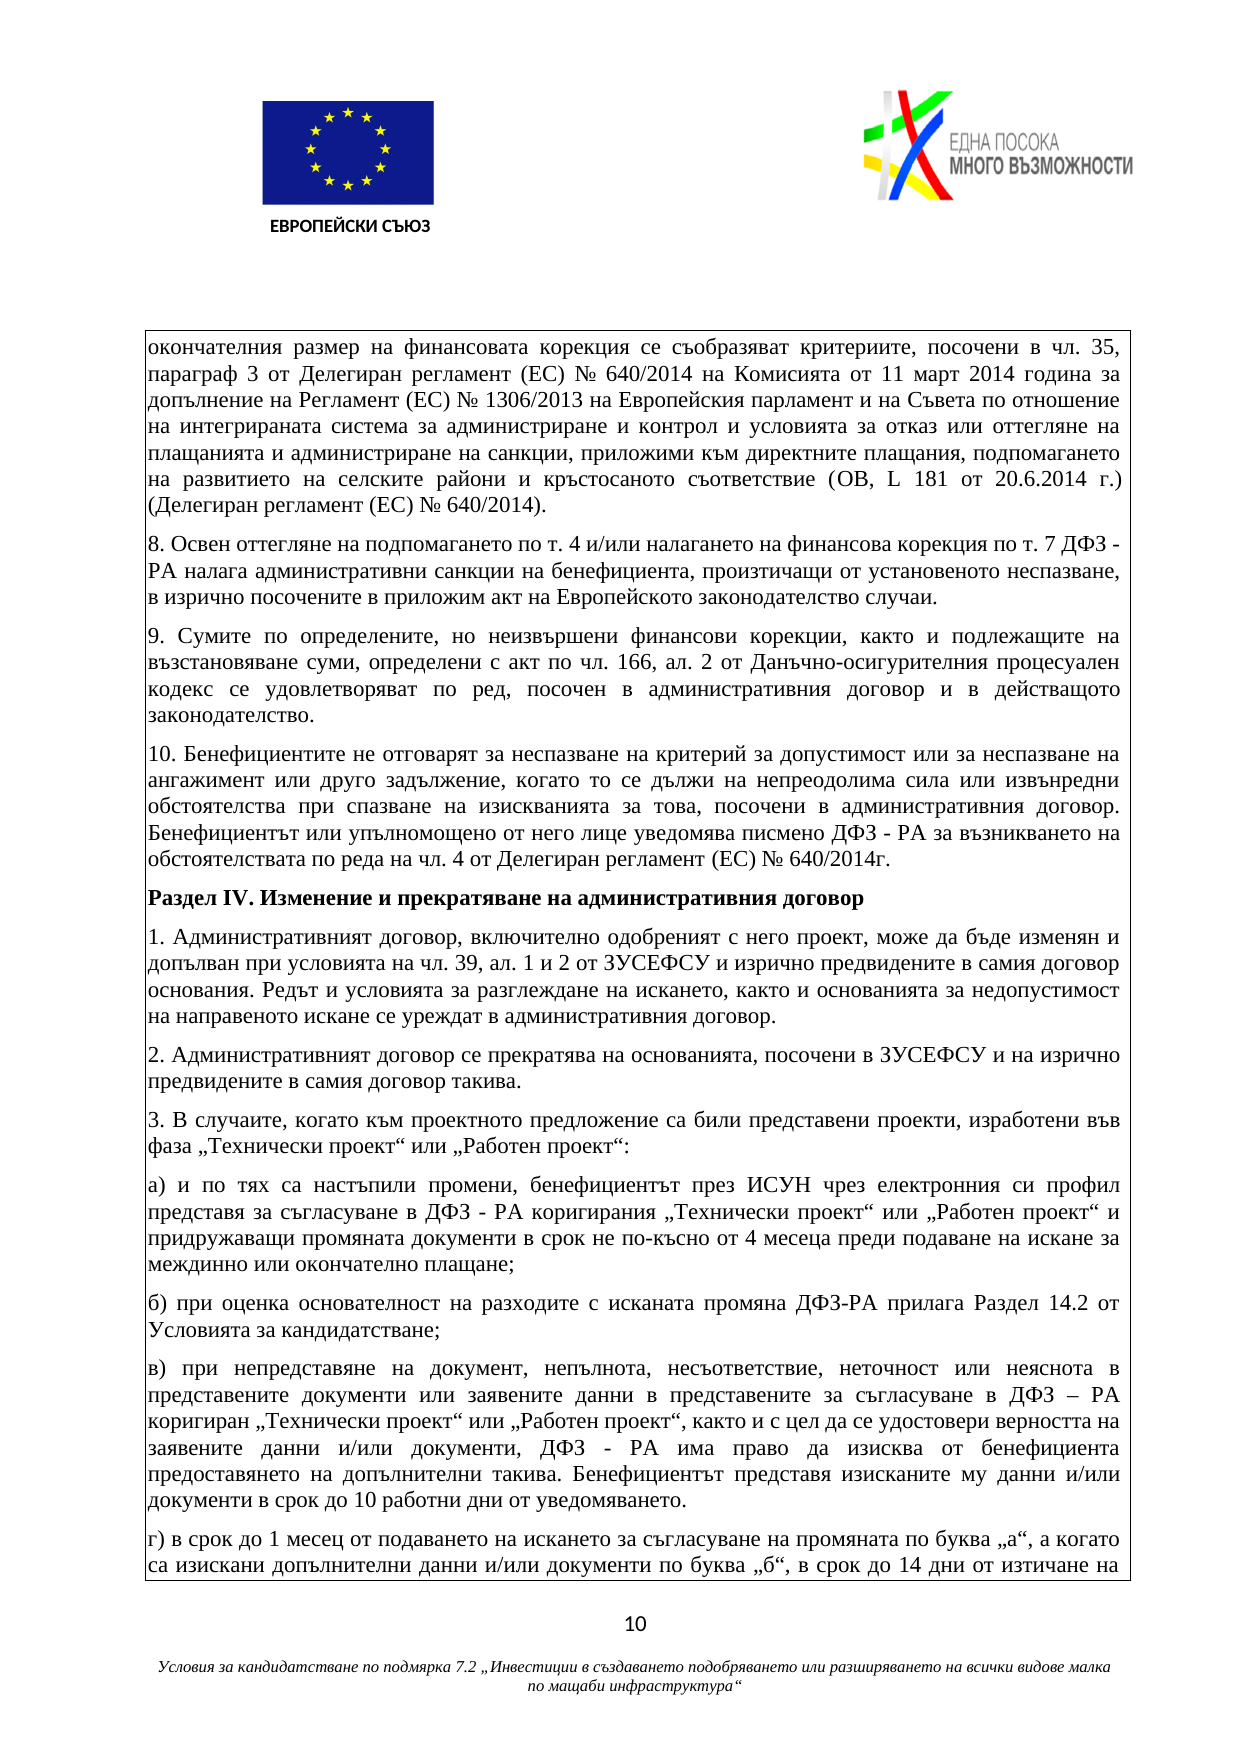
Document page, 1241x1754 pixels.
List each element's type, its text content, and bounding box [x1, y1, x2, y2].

text 10. Бенефициентите не отговарят за неспазване на критерий за допустимост или за неспазване на ангажимент или друго задължение, когато то се дължи на непреодолима сила или извънредни обстоятелства при спазване на изискванията за това, посочени в административния договор. Бенефициентът или упълномощено от него лице уведомява писмено ДФЗ - РА за възникването на обстоятелствата по реда на чл. 4 от Делегиран регламент (ЕС) № 640/2014г. [146, 737, 1130, 872]
text 9. Сумите по определените, но неизвършени финансови корекции, както и подлежащите на възстановяване суми, определени с акт по чл. 166, ал. 2 от Данъчно-осигурителния процесуален кодекс се удовлетворяват по ред, посочен в административния договор и в действащото законодателство. [146, 619, 1130, 727]
text 3. В случаите, когато към проектното предложение са били представени проекти, изработени във фаза „Технически проект“ или „Работен проект“: [146, 1103, 1130, 1159]
text 2. Административният договор се прекратява на основанията, посочени в ЗУСЕФСУ и на изрично предвидените в самия договор такива. [146, 1038, 1130, 1094]
text Раздел IV. Изменение и прекратяване на административния договор [146, 881, 1130, 911]
text 1. Административният договор, включително одобреният с него проект, може да бъде изменян и допълван при условията на чл. 39, ал. 1 и 2 от ЗУСЕФСУ и изрично предвидените в самия договор основания. Редът и условията за разглеждане на искането, както и основанията за недопустимост на направеното искане се уреждат в административния договор. [146, 920, 1130, 1028]
picture [259, 101, 437, 208]
text а) и по тях са настъпили промени, бенефициентът през ИСУН чрез електронния си профил представя за съгласуване в ДФЗ - РА коригирания „Технически проект“ или „Работен проект“ и придружаващи промяната документи в срок не по-късно от 4 месеца преди подаване на искане за междинно или окончателно плащане; [146, 1168, 1130, 1277]
text б) при оценка основателност на разходите с исканата промяна ДФЗ-РА прилага Раздел 14.2 от Условията за кандидатстване; [146, 1286, 1130, 1342]
text в) при непредставяне на документ, непълнота, несъответствие, неточност или неяснота в представените документи или заявените данни в представените за съгласуване в ДФЗ – РА коригиран „Технически проект“ или „Работен проект“, както и с цел да се удостовери верността на заявените данни и/или документи, ДФЗ - РА има право да изисква от бенефициента предоставянето на допълнителни такива. Бенефициентът представя изисканите му данни и/или документи в срок до 10 работни дни от уведомяването. [146, 1351, 1130, 1513]
text 8. Освен оттегляне на подпомагането по т. 4 и/или налагането на финансова корекция по т. 7 ДФЗ - РА налага административни санкции на бенефициента, произтичащи от установеното неспазване, в изрично посочените в приложим акт на Европейското законодателство случаи. [146, 527, 1130, 609]
picture [856, 87, 1135, 203]
